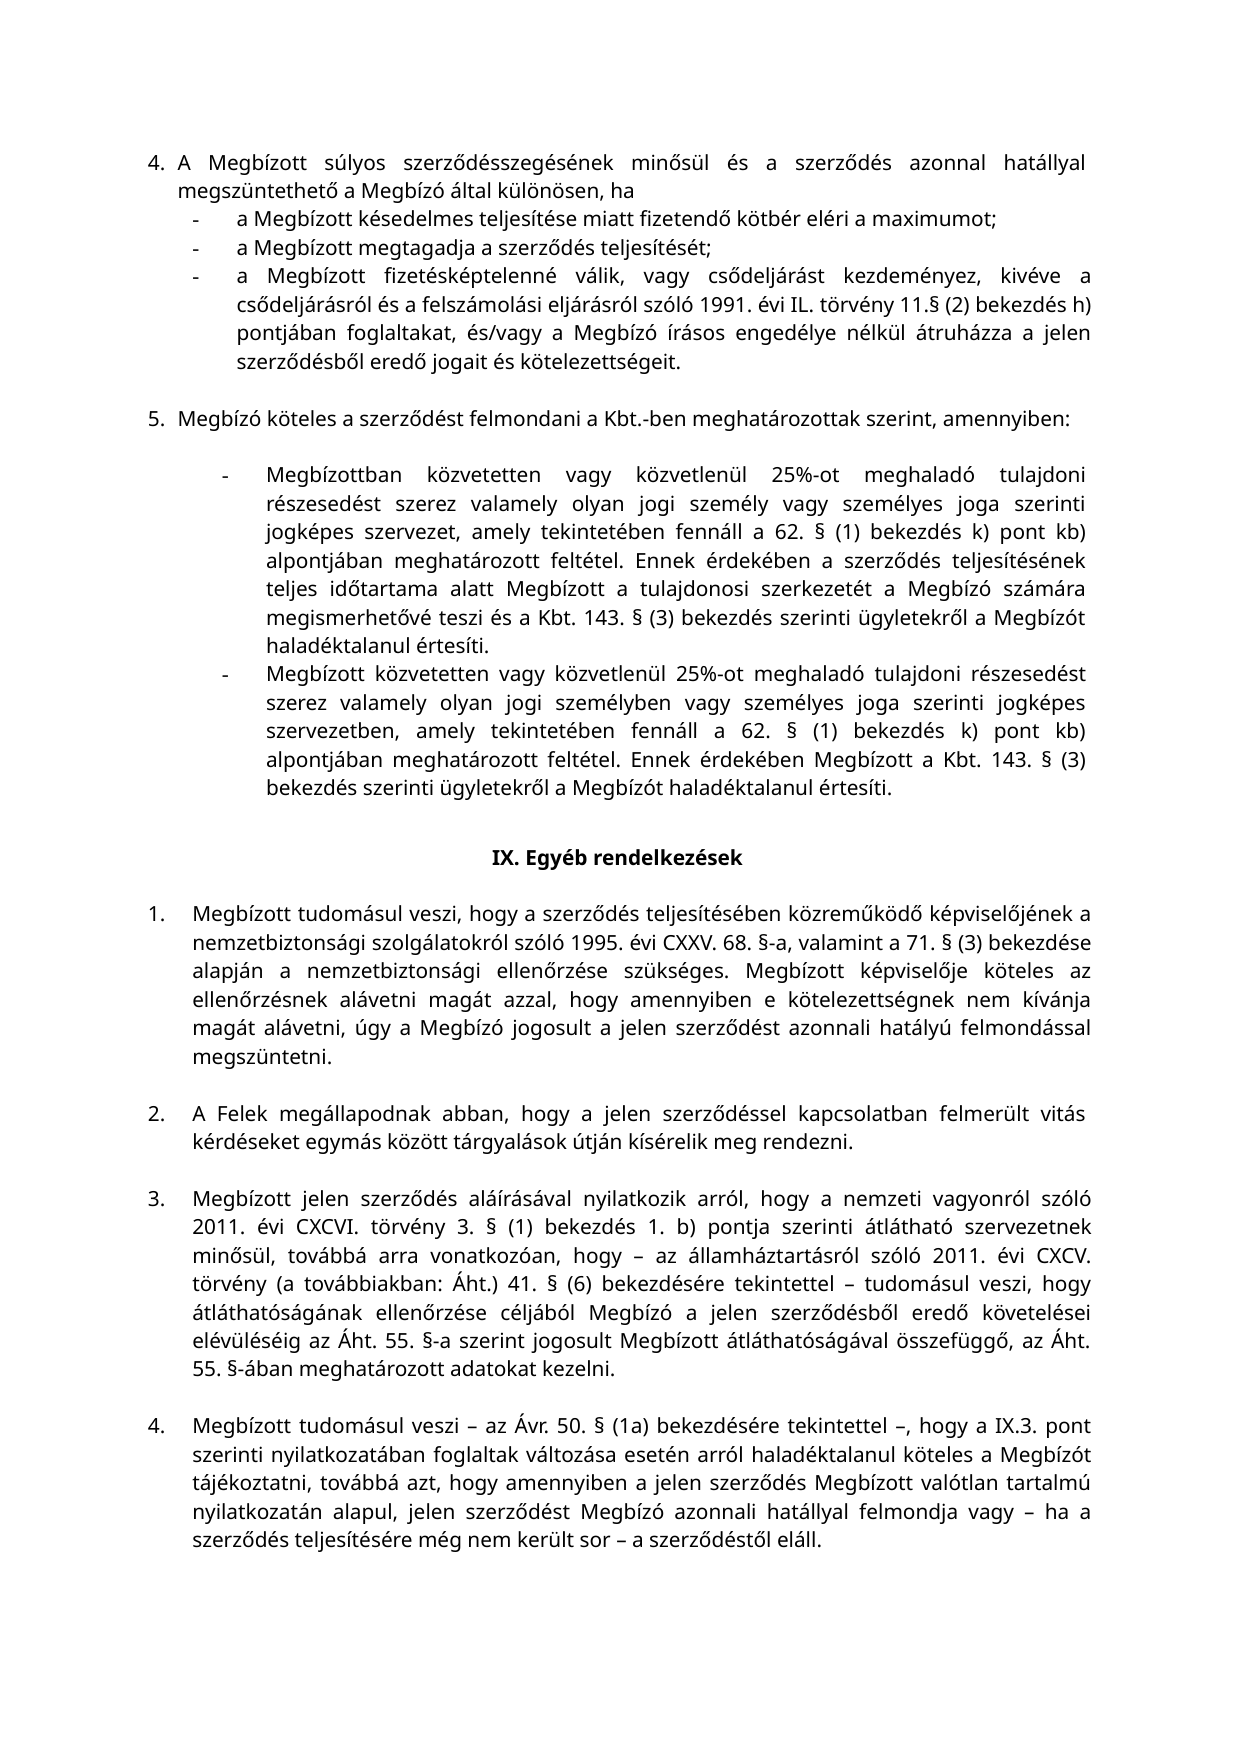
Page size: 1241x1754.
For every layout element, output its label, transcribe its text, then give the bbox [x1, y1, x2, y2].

list Megbízott tudomásul veszi – az Ávr. 50. § (1a) bekezdésére tekintettel –, hogy a IX.3. pont szerinti nyilatkozatában foglaltak változása esetén arról haladéktalanul köteles a Megbízót tájékoztatni, továbbá azt, hogy amennyiben a jelen szerződés Megbízott valótlan tartalmú nyilatkozatán alapul, jelen szerződést Megbízó azonnali hatállyal felmondja vagy – ha a szerződés teljesítésére még nem került sor – a szerződéstől eláll. [148, 1411, 1092, 1554]
list a Megbízott megtagadja a szerződés teljesítését; [192, 233, 1092, 261]
list Megbízott jelen szerződés aláírásával nyilatkozik arról, hogy a nemzeti vagyonról szóló 2011. évi CXCVI. törvény 3. § (1) bekezdés 1. b) pontja szerinti átlátható szervezetnek minősül, továbbá arra vonatkozóan, hogy – az államháztartásról szóló 2011. évi CXCV. törvény (a továbbiakban: Áht.) 41. § (6) bekezdésére tekintettel – tudomásul veszi, hogy átláthatóságának ellenőrzése céljából Megbízó a jelen szerződésből eredő követelései elévüléséig az Áht. 55. §-a szerint jogosult Megbízott átláthatóságával összefüggő, az Áht. 55. §-ában meghatározott adatokat kezelni. [148, 1184, 1092, 1383]
list A Megbízott súlyos szerződésszegésének minősül és a szerződés azonnal hatállyal megszüntethető a Megbízó által különösen, ha [148, 148, 1087, 204]
list A Felek megállapodnak abban, hogy a jelen szerződéssel kapcsolatban felmerült vitás kérdéseket egymás között tárgyalások útján kísérelik meg rendezni. [148, 1099, 1087, 1156]
list Megbízott tudomásul veszi, hogy a szerződés teljesítésében közreműködő képviselőjének a nemzetbiztonsági szolgálatokról szóló 1995. évi CXXV. 68. §-a, valamint a 71. § (3) bekezdése alapján a nemzetbiztonsági ellenőrzése szükséges. Megbízott képviselője köteles az ellenőrzésnek alávetni magát azzal, hogy amennyiben e kötelezettségnek nem kívánja magát alávetni, úgy a Megbízó jogosult a jelen szerződést azonnali hatályú felmondással megszüntetni. [148, 899, 1092, 1070]
text IX. Egyéb rendelkezések [148, 843, 1087, 871]
list Megbízott közvetetten vagy közvetlenül 25%-ot meghaladó tulajdoni részesedést szerez valamely olyan jogi személyben vagy személyes joga szerinti jogképes szervezetben, amely tekintetében fennáll a 62. § (1) bekezdés k) pont kb) alpontjában meghatározott feltétel. Ennek érdekében Megbízott a Kbt. 143. § (3) bekezdés szerinti ügyletekről a Megbízót haladéktalanul értesíti. [222, 659, 1087, 802]
list a Megbízott fizetésképtelenné válik, vagy csődeljárást kezdeményez, kivéve a csődeljárásról és a felszámolási eljárásról szóló 1991. évi IL. törvény 11.§ (2) bekezdés h) pontjában foglaltakat, és/vagy a Megbízó írásos engedélye nélkül átruházza a jelen szerződésből eredő jogait és kötelezettségeit. [192, 261, 1092, 375]
list Megbízottban közvetetten vagy közvetlenül 25%-ot meghaladó tulajdoni részesedést szerez valamely olyan jogi személy vagy személyes joga szerinti jogképes szervezet, amely tekintetében fennáll a 62. § (1) bekezdés k) pont kb) alpontjában meghatározott feltétel. Ennek érdekében a szerződés teljesítésének teljes időtartama alatt Megbízott a tulajdonosi szerkezetét a Megbízó számára megismerhetővé teszi és a Kbt. 143. § (3) bekezdés szerinti ügyletekről a Megbízót haladéktalanul értesíti. [222, 461, 1087, 659]
list Megbízó köteles a szerződést felmondani a Kbt.-ben meghatározottak szerint, amennyiben: [148, 404, 1087, 432]
list a Megbízott késedelmes teljesítése miatt fizetendő kötbér eléri a maximumot; [192, 204, 1092, 233]
